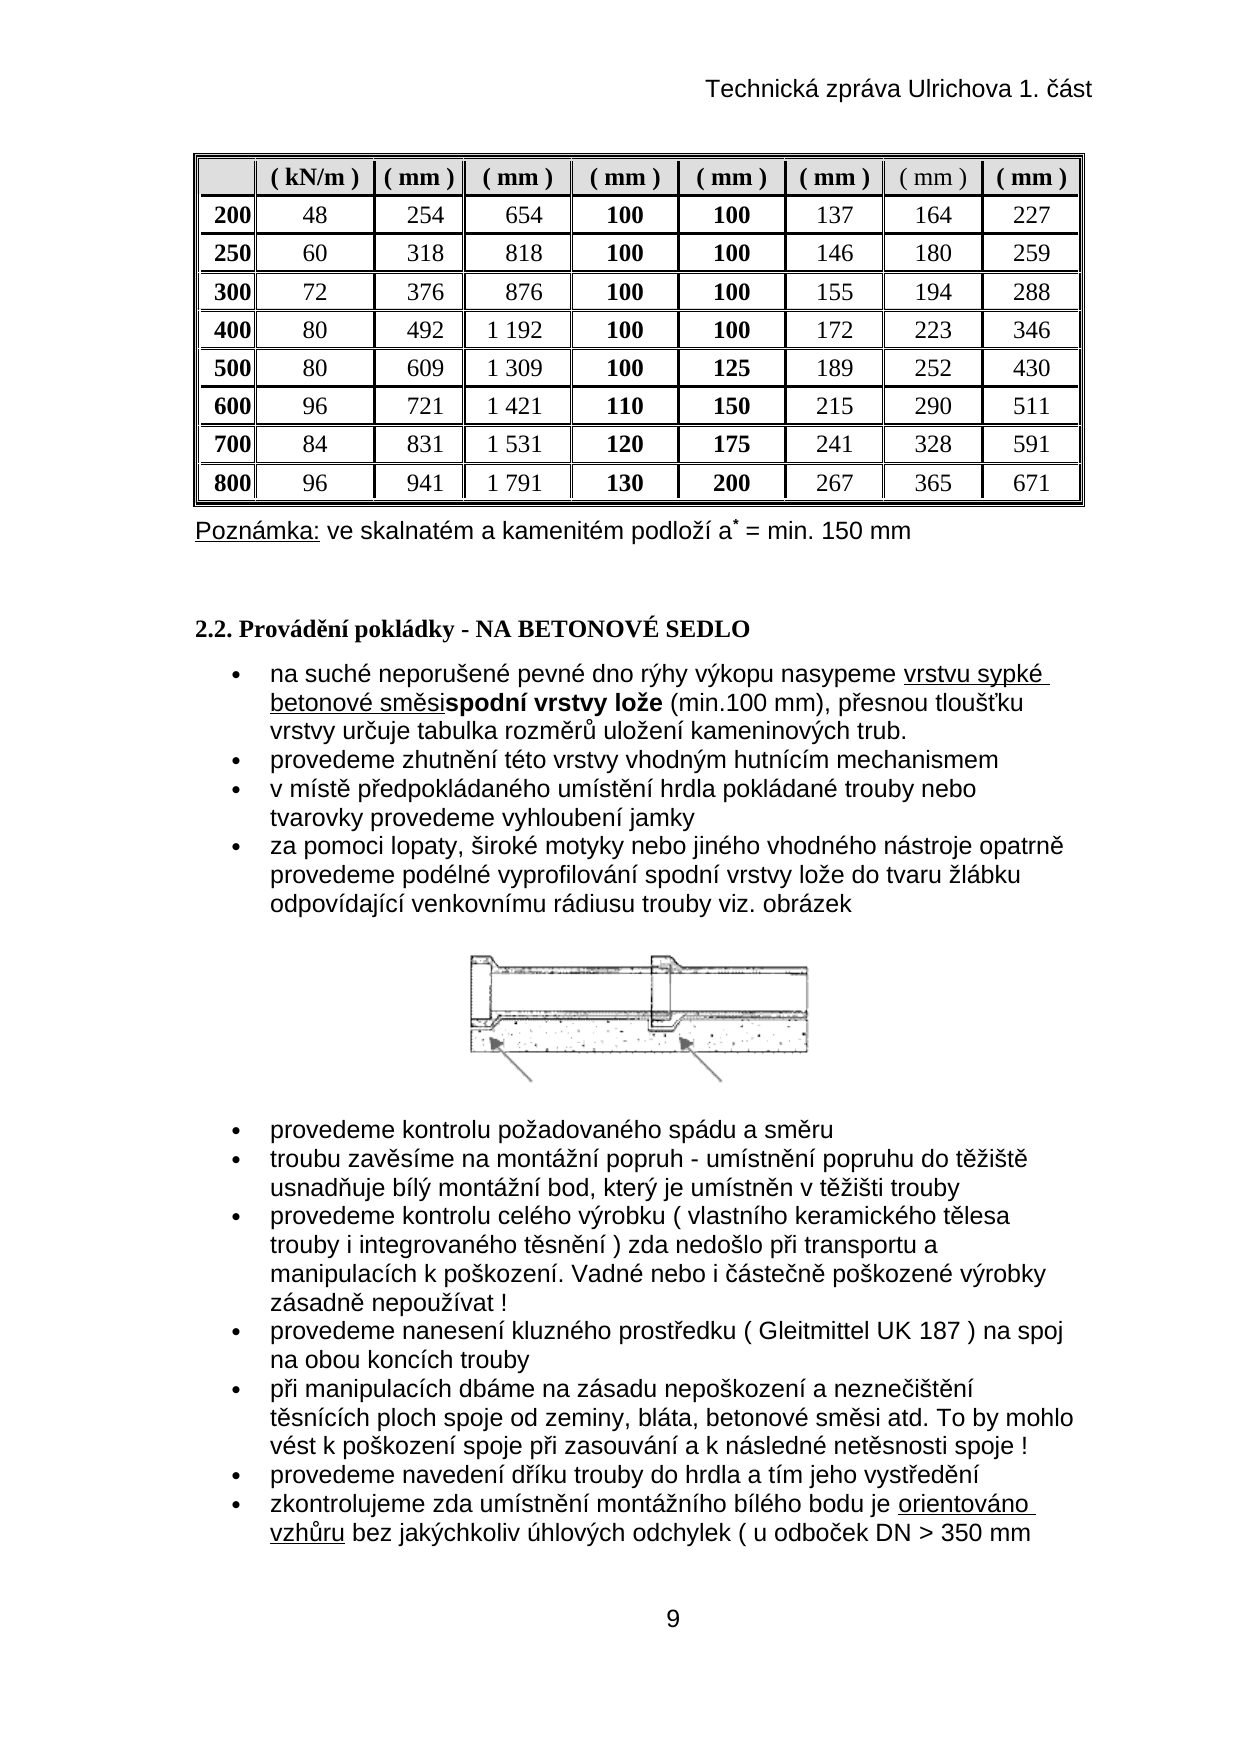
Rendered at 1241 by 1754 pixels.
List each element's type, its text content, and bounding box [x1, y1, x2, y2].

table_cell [187, 651, 1085, 1554]
picture [458, 946, 814, 1086]
table_cell Poznámka: ve skalnatém a kamenitém podloží a* = min. 150 mm [190, 511, 1088, 549]
table_header 2.2. Provádění pokládky - NA BETONOVÉ SEDLO [187, 607, 1085, 651]
table_header [190, 148, 1088, 511]
